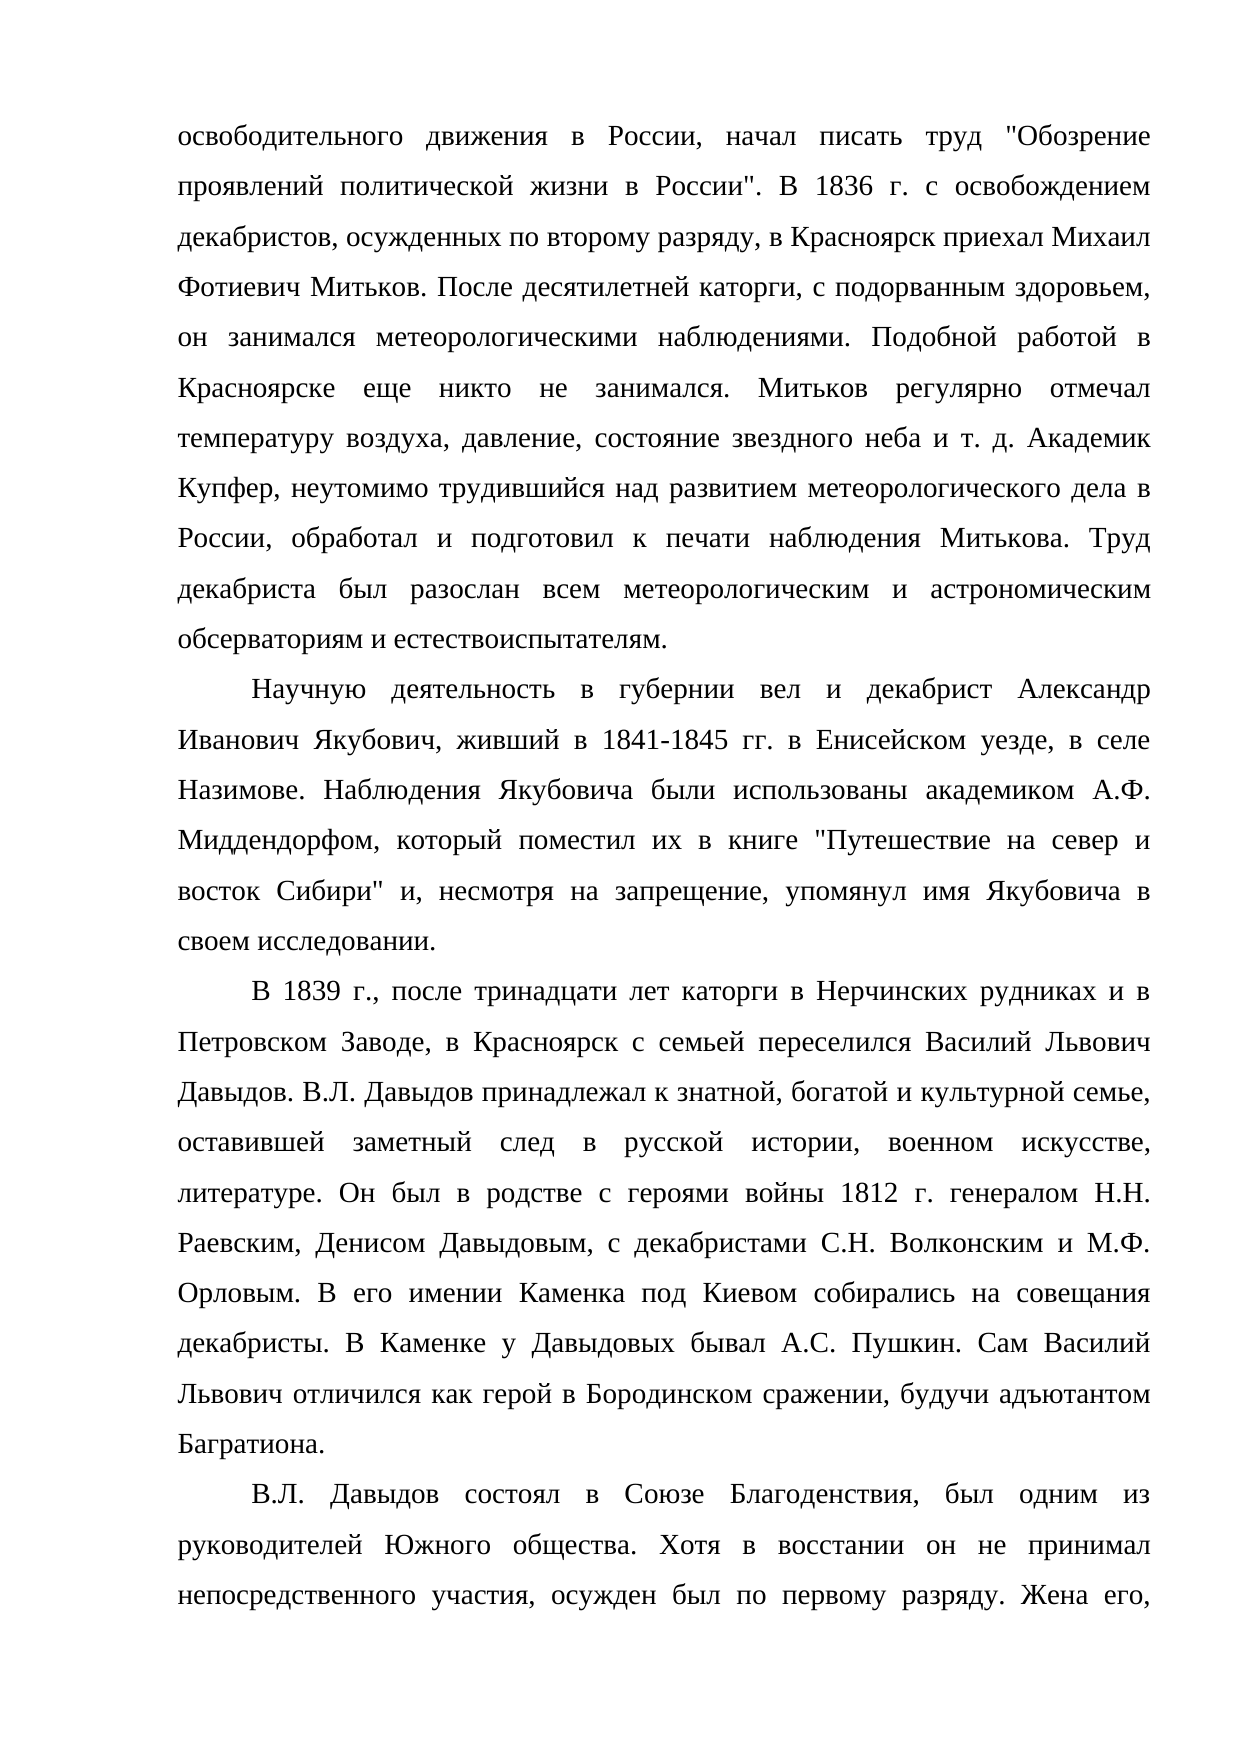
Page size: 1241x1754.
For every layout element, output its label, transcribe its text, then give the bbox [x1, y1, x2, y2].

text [177, 118, 1152, 655]
text Научную деятельность в губернии вел и декабрист Александр Иванович Якубович, живший в 1841-1845 гг. в Енисейском уезде, в селе Назимове. Наблюдения Якубовича были использованы академиком А.Ф. Миддендорфом, который поместил их в книге "Путешествие на север и восток Сибири" и, несмотря на запрещение, упомянул имя Якубовича в своем исследовании. [177, 672, 1152, 957]
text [177, 1477, 1152, 1611]
text В 1839 г., после тринадцати лет каторги в Нерчинских рудниках и в Петровском Заводе, в Красноярск с семьей переселился Василий Львович Давыдов. В.Л. Давыдов принадлежал к знатной, богатой и культурной семье, оставившей заметный след в русской истории, военном искусстве, литературе. Он был в родстве с героями войны 1812 г. генералом Н.Н. Раевским, Денисом Давыдовым, с декабристами С.Н. Волконским и М.Ф. Орловым. В его имении Каменка под Киевом собирались на совещания декабристы. В Каменке у Давыдовых бывал А.С. Пушкин. Сам Василий Львович отличился как герой в Бородинском сражении, будучи адъютантом Багратиона. [177, 973, 1152, 1460]
